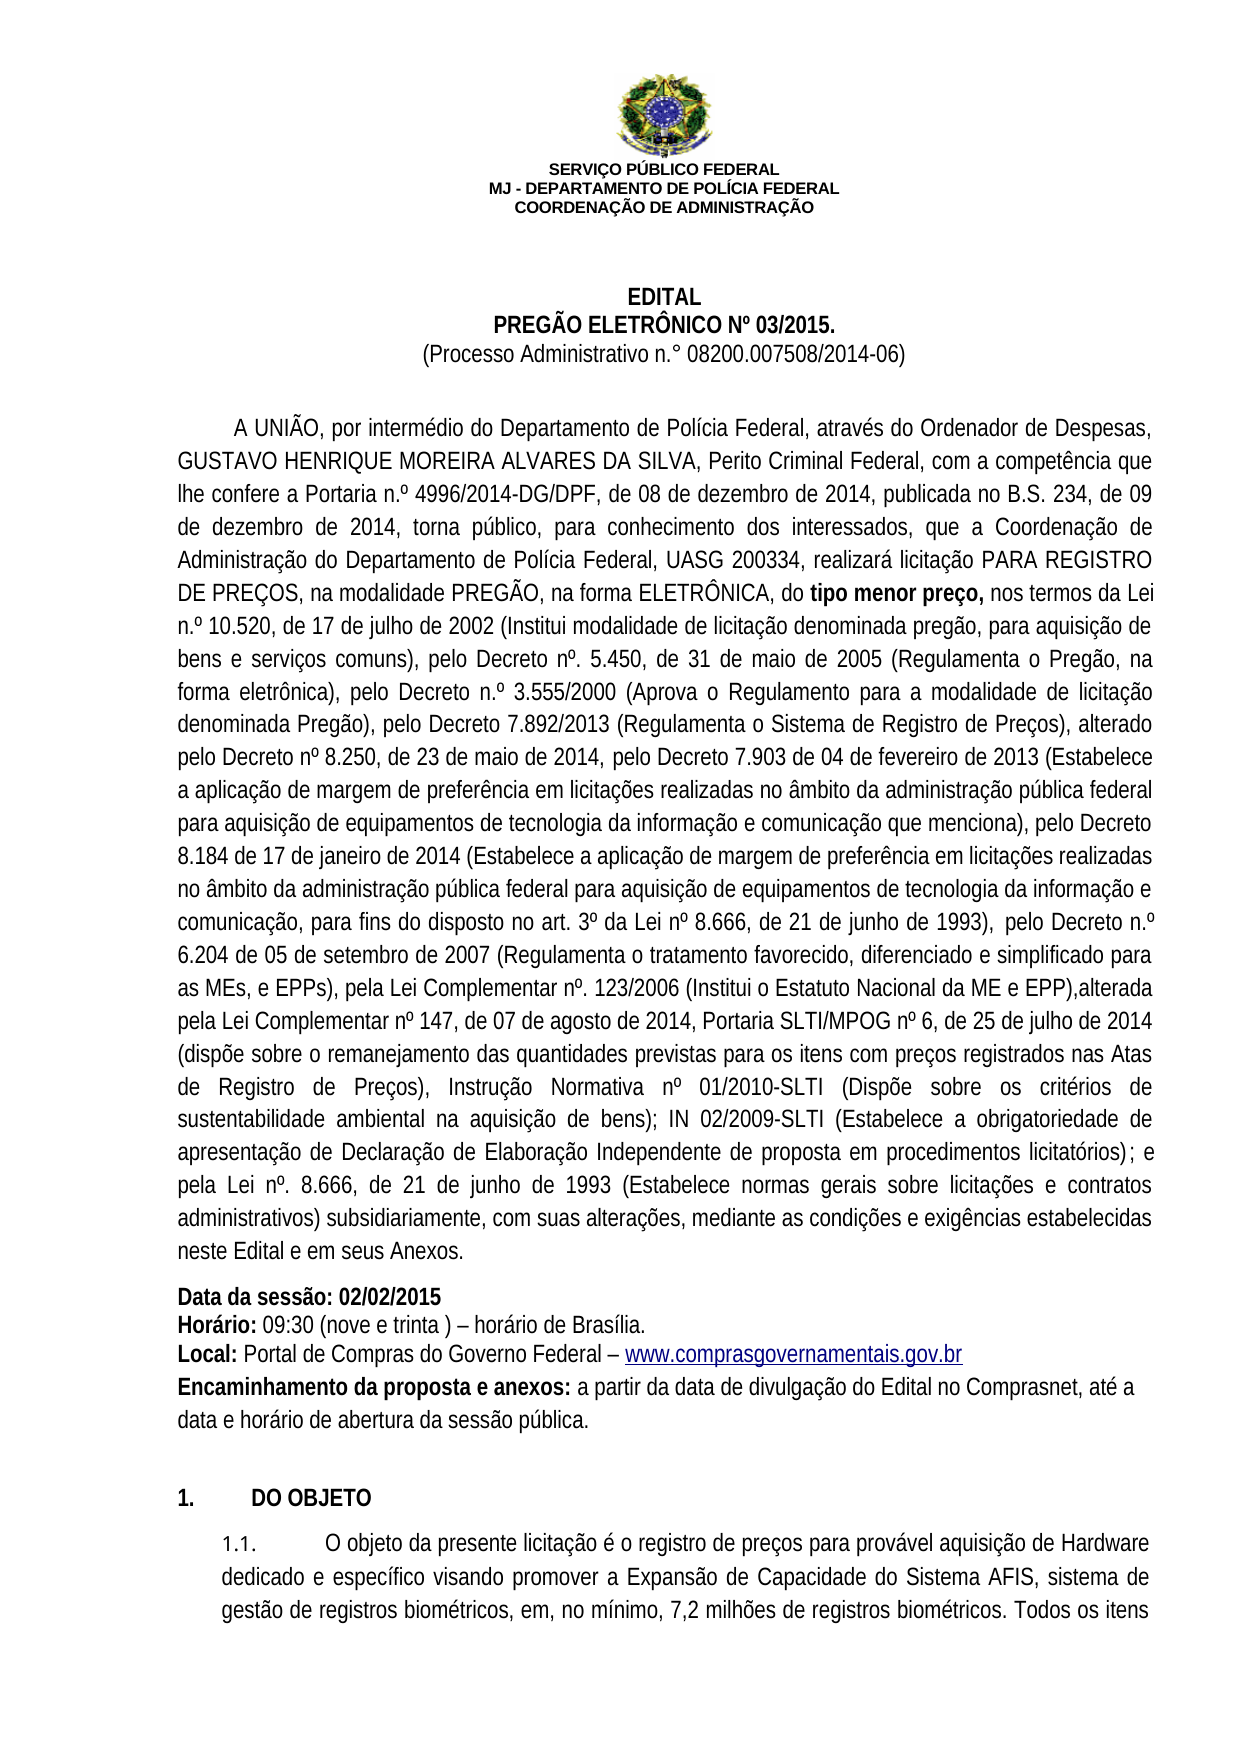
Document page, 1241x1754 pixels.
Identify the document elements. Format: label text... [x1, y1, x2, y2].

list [221, 1528, 1152, 1624]
text (Processo Administrativo n.° 08200.007508/2014-06) [177, 339, 1152, 368]
text Encaminhamento da proposta e anexos: a partir da data de divulgação do Edital no Comprasnet, até a data e horário de abertura da sessão pública. [177, 1372, 1152, 1433]
text Data da sessão: 02/02/2015 [177, 1282, 1152, 1310]
text Local: Portal de Compras do Governo Federal – www.comprasgovernamentais.gov.br [177, 1339, 1152, 1367]
list DO OBJETO [177, 1483, 1152, 1512]
text EDITAL [177, 282, 1152, 311]
text PREGÃO ELETRÔNICO Nº 03/2015. [177, 311, 1152, 339]
text A UNIÃO, por intermédio do Departamento de Polícia Federal, através do Ordenador de Despesas, GUSTAVO HENRIQUE MOREIRA ALVARES DA SILVA, Perito Criminal Federal, com a competência que lhe confere a Portaria n.º 4996/2014-DG/DPF, de 08 de dezembro de 2014, publicada no B.S. 234, de 09 de dezembro de 2014, torna público, para conhecimento dos interessados, que a Coordenação de Administração do Departamento de Polícia Federal, UASG 200334, realizará licitação PARA REGISTRO DE PREÇOS, na modalidade PREGÃO, na forma ELETRÔNICA, do tipo menor preço, nos termos da Lei n.º 10.520, de 17 de julho de 2002 (Institui modalidade de licitação denominada pregão, para aquisição de bens e serviços comuns), pelo Decreto nº. 5.450, de 31 de maio de 2005 (Regulamenta o Pregão, na forma eletrônica), pelo Decreto n.º 3.555/2000 (Aprova o Regulamento para a modalidade de licitação denominada Pregão), pelo Decreto 7.892/2013 (Regulamenta o Sistema de Registro de Preços), alterado pelo Decreto nº 8.250, de 23 de maio de 2014, pelo Decreto 7.903 de 04 de fevereiro de 2013 (Estabelece a aplicação de margem de preferência em licitações realizadas no âmbito da administração pública federal para aquisição de equipamentos de tecnologia da informação e comunicação que menciona), pelo Decreto 8.184 de 17 de janeiro de 2014 (Estabelece a aplicação de margem de preferência em licitações realizadas no âmbito da administração pública federal para aquisição de equipamentos de tecnologia da informação e comunicação, para fins do disposto no art. 3º da Lei nº 8.666, de 21 de junho de 1993), pelo Decreto n.º 6.204 de 05 de setembro de 2007 (Regulamenta o tratamento favorecido, diferenciado e simplificado para as MEs, e EPPs), pela Lei Complementar nº. 123/2006 (Institui o Estatuto Nacional da ME e EPP),alterada pela Lei Complementar nº 147, de 07 de agosto de 2014, Portaria SLTI/MPOG nº 6, de 25 de julho de 2014 (dispõe sobre o remanejamento das quantidades previstas para os itens com preços registrados nas Atas de Registro de Preços), Instrução Normativa nº 01/2010-SLTI (Dispõe sobre os critérios de sustentabilidade ambiental na aquisição de bens); IN 02/2009-SLTI (Estabelece a obrigatoriedade de apresentação de Declaração de Elaboração Independente de proposta em procedimentos licitatórios); e pela Lei nº. 8.666, de 21 de junho de 1993 (Estabelece normas gerais sobre licitações e contratos administrativos) subsidiariamente, com suas alterações, mediante as condições e exigências estabelecidas neste Edital e em seus Anexos. [177, 413, 1155, 1265]
text Horário: 09:30 (nove e trinta ) – horário de Brasília. [177, 1310, 1152, 1339]
